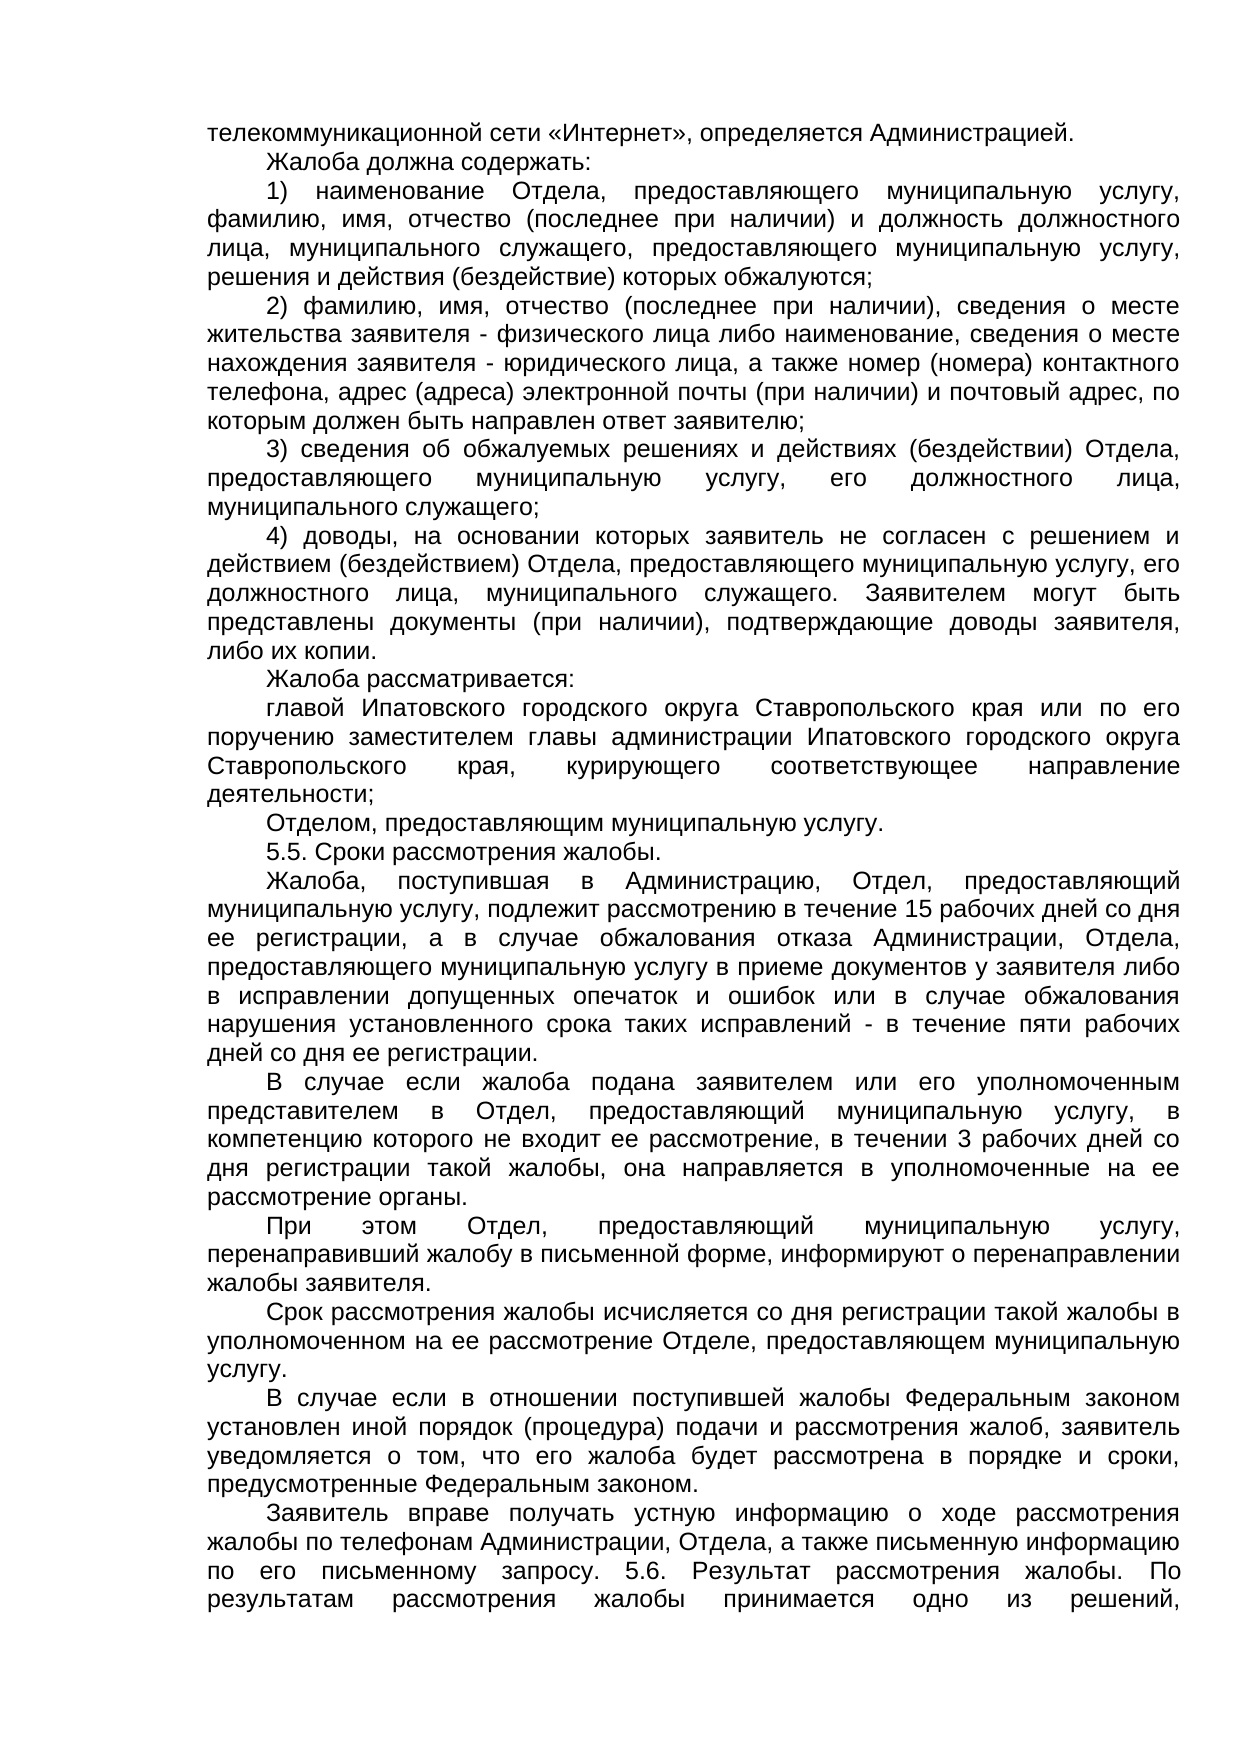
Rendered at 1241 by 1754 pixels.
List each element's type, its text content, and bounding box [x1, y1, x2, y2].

text Отделом, предоставляющим муниципальную услугу. [207, 808, 1181, 837]
text 1) наименование Отдела, предоставляющего муниципальную услугу, фамилию, имя, отчество (последнее при наличии) и должность должностного лица, муниципального служащего, предоставляющего муниципальную услугу, решения и действия (бездействие) которых обжалуются; [207, 176, 1181, 291]
text 5.5. Сроки рассмотрения жалобы. [207, 837, 1181, 866]
text главой Ипатовского городского округа Ставропольского края или по его поручению заместителем главы администрации Ипатовского городского округа Ставропольского края, курирующего соответствующее направление деятельности; [207, 693, 1181, 808]
text Срок рассмотрения жалобы исчисляется со дня регистрации такой жалобы в уполномоченном на ее рассмотрение Отделе, предоставляющем муниципальную услугу. [207, 1297, 1181, 1383]
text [207, 1498, 1181, 1613]
text Жалоба, поступившая в Администрацию, Отдел, предоставляющий муниципальную услугу, подлежит рассмотрению в течение 15 рабочих дней со дня ее регистрации, а в случае обжалования отказа Администрации, Отдела, предоставляющего муниципальную услугу в приеме документов у заявителя либо в исправлении допущенных опечаток и ошибок или в случае обжалования нарушения установленного срока таких исправлений - в течение пяти рабочих дней со дня ее регистрации. [207, 866, 1181, 1067]
text В случае если жалоба подана заявителем или его уполномоченным представителем в Отдел, предоставляющий муниципальную услугу, в компетенцию которого не входит ее рассмотрение, в течении 3 рабочих дней со дня регистрации такой жалобы, она направляется в уполномоченные на ее рассмотрение органы. [207, 1067, 1181, 1211]
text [207, 118, 1181, 147]
text Жалоба рассматривается: [207, 664, 1181, 693]
text При этом Отдел, предоставляющий муниципальную услугу, перенаправивший жалобу в письменной форме, информируют о перенаправлении жалобы заявителя. [207, 1211, 1181, 1297]
text 2) фамилию, имя, отчество (последнее при наличии), сведения о месте жительства заявителя - физического лица либо наименование, сведения о месте нахождения заявителя - юридического лица, а также номер (номера) контактного телефона, адрес (адреса) электронной почты (при наличии) и почтовый адрес, по которым должен быть направлен ответ заявителю; [207, 291, 1181, 434]
text 4) доводы, на основании которых заявитель не согласен с решением и действием (бездействием) Отдела, предоставляющего муниципальную услугу, его должностного лица, муниципального служащего. Заявителем могут быть представлены документы (при наличии), подтверждающие доводы заявителя, либо их копии. [207, 521, 1181, 664]
text В случае если в отношении поступившей жалобы Федеральным законом установлен иной порядок (процедура) подачи и рассмотрения жалоб, заявитель уведомляется о том, что его жалоба будет рассмотрена в порядке и сроки, предусмотренные Федеральным законом. [207, 1383, 1181, 1498]
text 3) сведения об обжалуемых решениях и действиях (бездействии) Отдела, предоставляющего муниципальную услугу, его должностного лица, муниципального служащего; [207, 434, 1181, 521]
text Жалоба должна содержать: [207, 147, 1181, 176]
